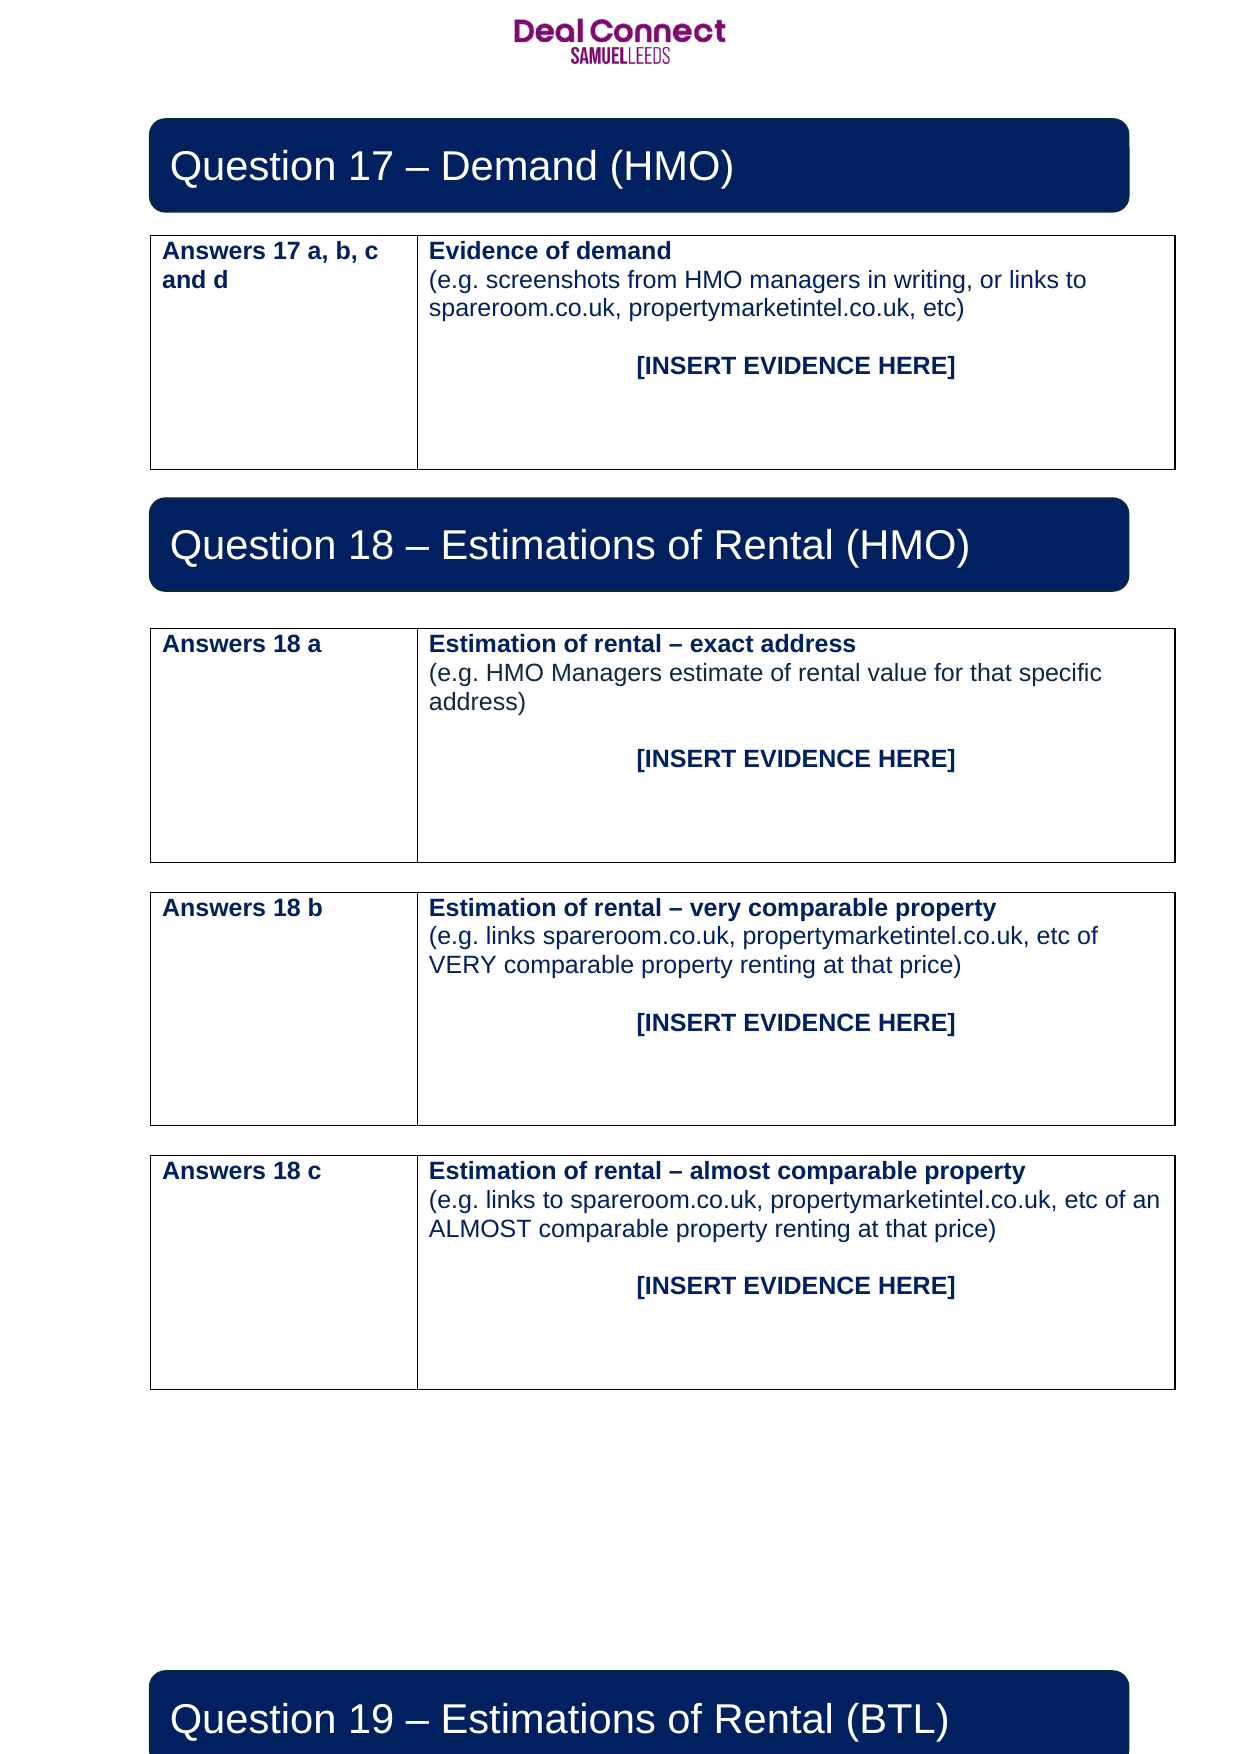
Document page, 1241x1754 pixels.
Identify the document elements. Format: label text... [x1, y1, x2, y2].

table_header Answers 18 b [151, 893, 417, 1125]
table_header Estimation of rental – exact address (e.g. HMO Managers estimate of rental value for that specific address) [INSERT EVIDENCE HERE] [418, 629, 1174, 862]
picture [505, 12, 735, 69]
table_header Answers 18 a [151, 629, 417, 862]
table_header Answers 18 c [151, 1156, 417, 1389]
table_header Estimation of rental – very comparable property (e.g. links spareroom.co.uk, propertymarketintel.co.uk, etc of VERY comparable property renting at that price) [INSERT EVIDENCE HERE] [418, 893, 1174, 1125]
table_header Answers 17 a, b, c and d [151, 236, 417, 469]
table_header Estimation of rental – almost comparable property (e.g. links to spareroom.co.uk, propertymarketintel.co.uk, etc of an ALMOST comparable property renting at that price) [INSERT EVIDENCE HERE] [418, 1156, 1174, 1389]
table_header Evidence of demand (e.g. screenshots from HMO managers in writing, or links to spareroom.co.uk, propertymarketintel.co.uk, etc) [INSERT EVIDENCE HERE] [418, 236, 1174, 469]
